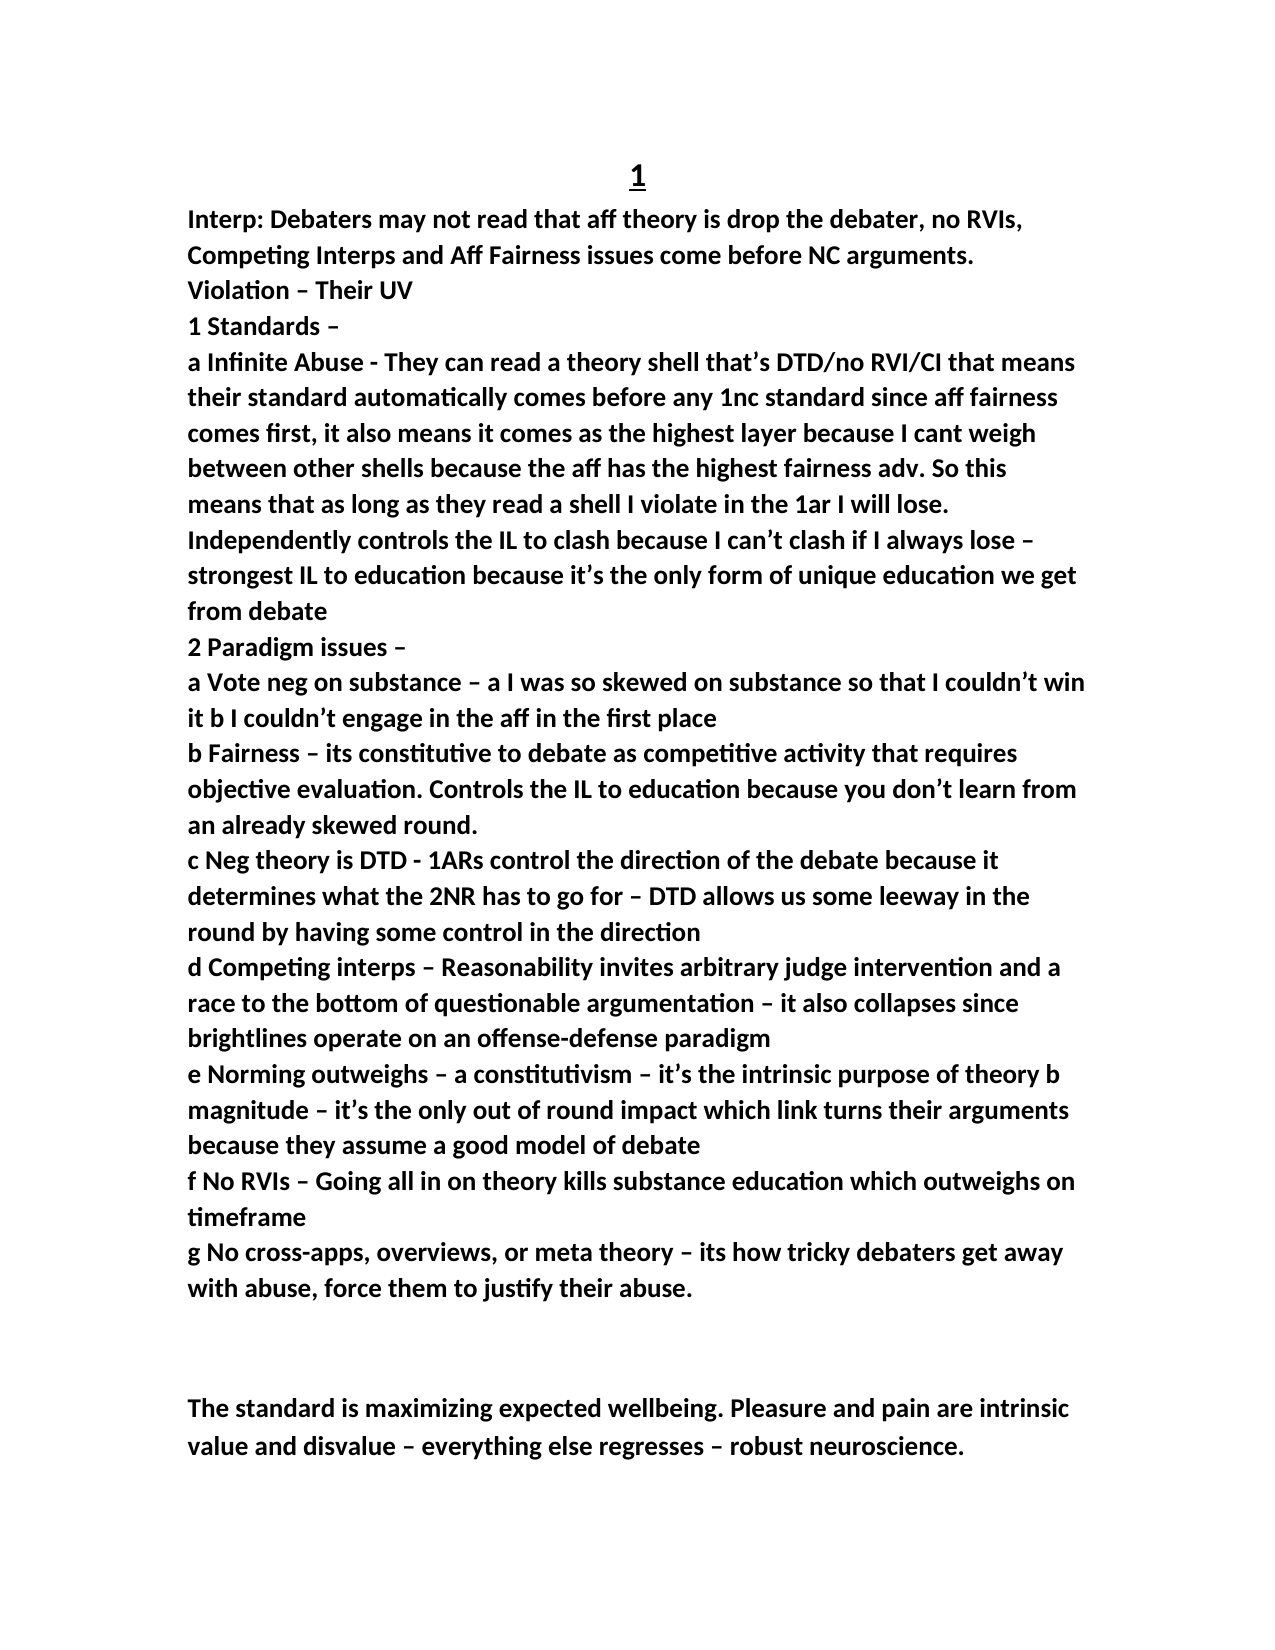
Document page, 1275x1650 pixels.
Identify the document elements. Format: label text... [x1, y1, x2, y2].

subtitle 1 [187, 154, 1087, 195]
subtitle The standard is maximizing expected wellbeing. Pleasure and pain are intrinsic value and disvalue – everything else regresses – robust neuroscience. [187, 1353, 1087, 1462]
subtitle Interp: Debaters may not read that aff theory is drop the debater, no RVIs, Competing Interps and Aff Fairness issues come before NC arguments. Violation – Their UV 1 Standards – a Infinite Abuse - They can read a theory shell that’s DTD/no RVI/CI that means their standard automatically comes before any 1nc standard since aff fairness comes first, it also means it comes as the highest layer because I cant weigh between other shells because the aff has the highest fairness adv. So this means that as long as they read a shell I violate in the 1ar I will lose. Independently controls the IL to clash because I can’t clash if I always lose – strongest IL to education because it’s the only form of unique education we get from debate 2 Paradigm issues – a Vote neg on substance – a I was so skewed on substance so that I couldn’t win it b I couldn’t engage in the aff in the first place b Fairness – its constitutive to debate as competitive activity that requires objective evaluation. Controls the IL to education because you don’t learn from an already skewed round. c Neg theory is DTD - 1ARs control the direction of the debate because it determines what the 2NR has to go for – DTD allows us some leeway in the round by having some control in the direction d Competing interps – Reasonability invites arbitrary judge intervention and a race to the bottom of questionable argumentation – it also collapses since brightlines operate on an offense-defense paradigm e Norming outweighs – a constitutivism – it’s the intrinsic purpose of theory b magnitude – it’s the only out of round impact which link turns their arguments because they assume a good model of debate f No RVIs – Going all in on theory kills substance education which outweighs on timeframe g No cross-apps, overviews, or meta theory – its how tricky debaters get away with abuse, force them to justify their abuse. [187, 202, 1087, 1304]
